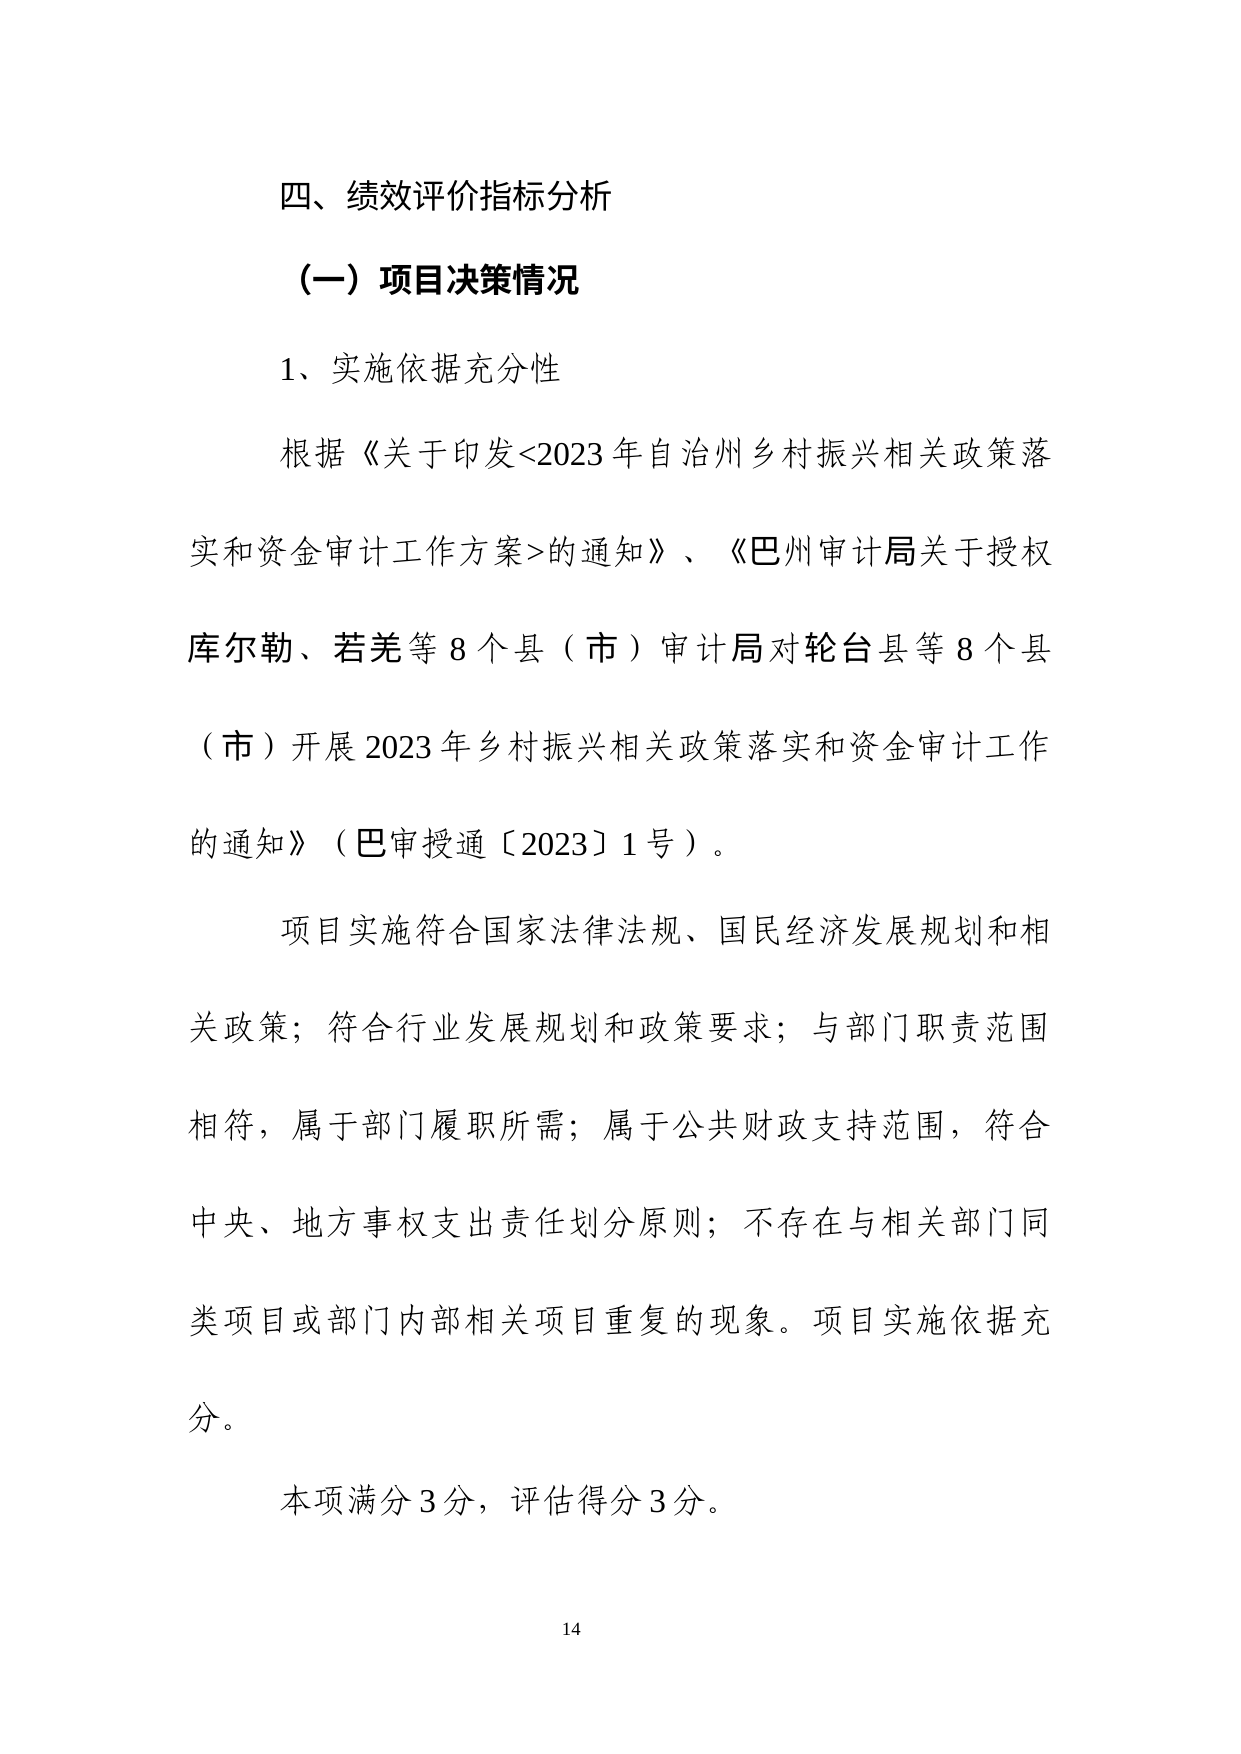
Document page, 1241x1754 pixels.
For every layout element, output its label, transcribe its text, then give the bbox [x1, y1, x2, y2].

subtitle 四、绩效评价指标分析 [187, 162, 1053, 227]
text 项目实施符合国家法律法规、国民经济发展规划和相关政策；符合行业发展规划和政策要求；与部门职责范围相符，属于部门履职所需；属于公共财政支持范围，符合中央、地方事权支出责任划分原则；不存在与相关部门同类项目或部门内部相关项目重复的现象。项目实施依据充分。 [187, 895, 1053, 1448]
text 本项满分3分，评估得分3分。 [187, 1467, 1053, 1532]
text 1、实施依据充分性 [187, 335, 1053, 400]
subtitle （一）项目决策情况 [187, 246, 1053, 311]
text 根据《关于印发<2023年自治州乡村振兴相关政策落实和资金审计工作方案>的通知》、《巴州审计局关于授权库尔勒、若羌等8个县（市）审计局对轮台县等8个县（市）开展2023年乡村振兴相关政策落实和资金审计工作的通知》（巴审授通〔2023〕1号）。 [187, 420, 1053, 875]
